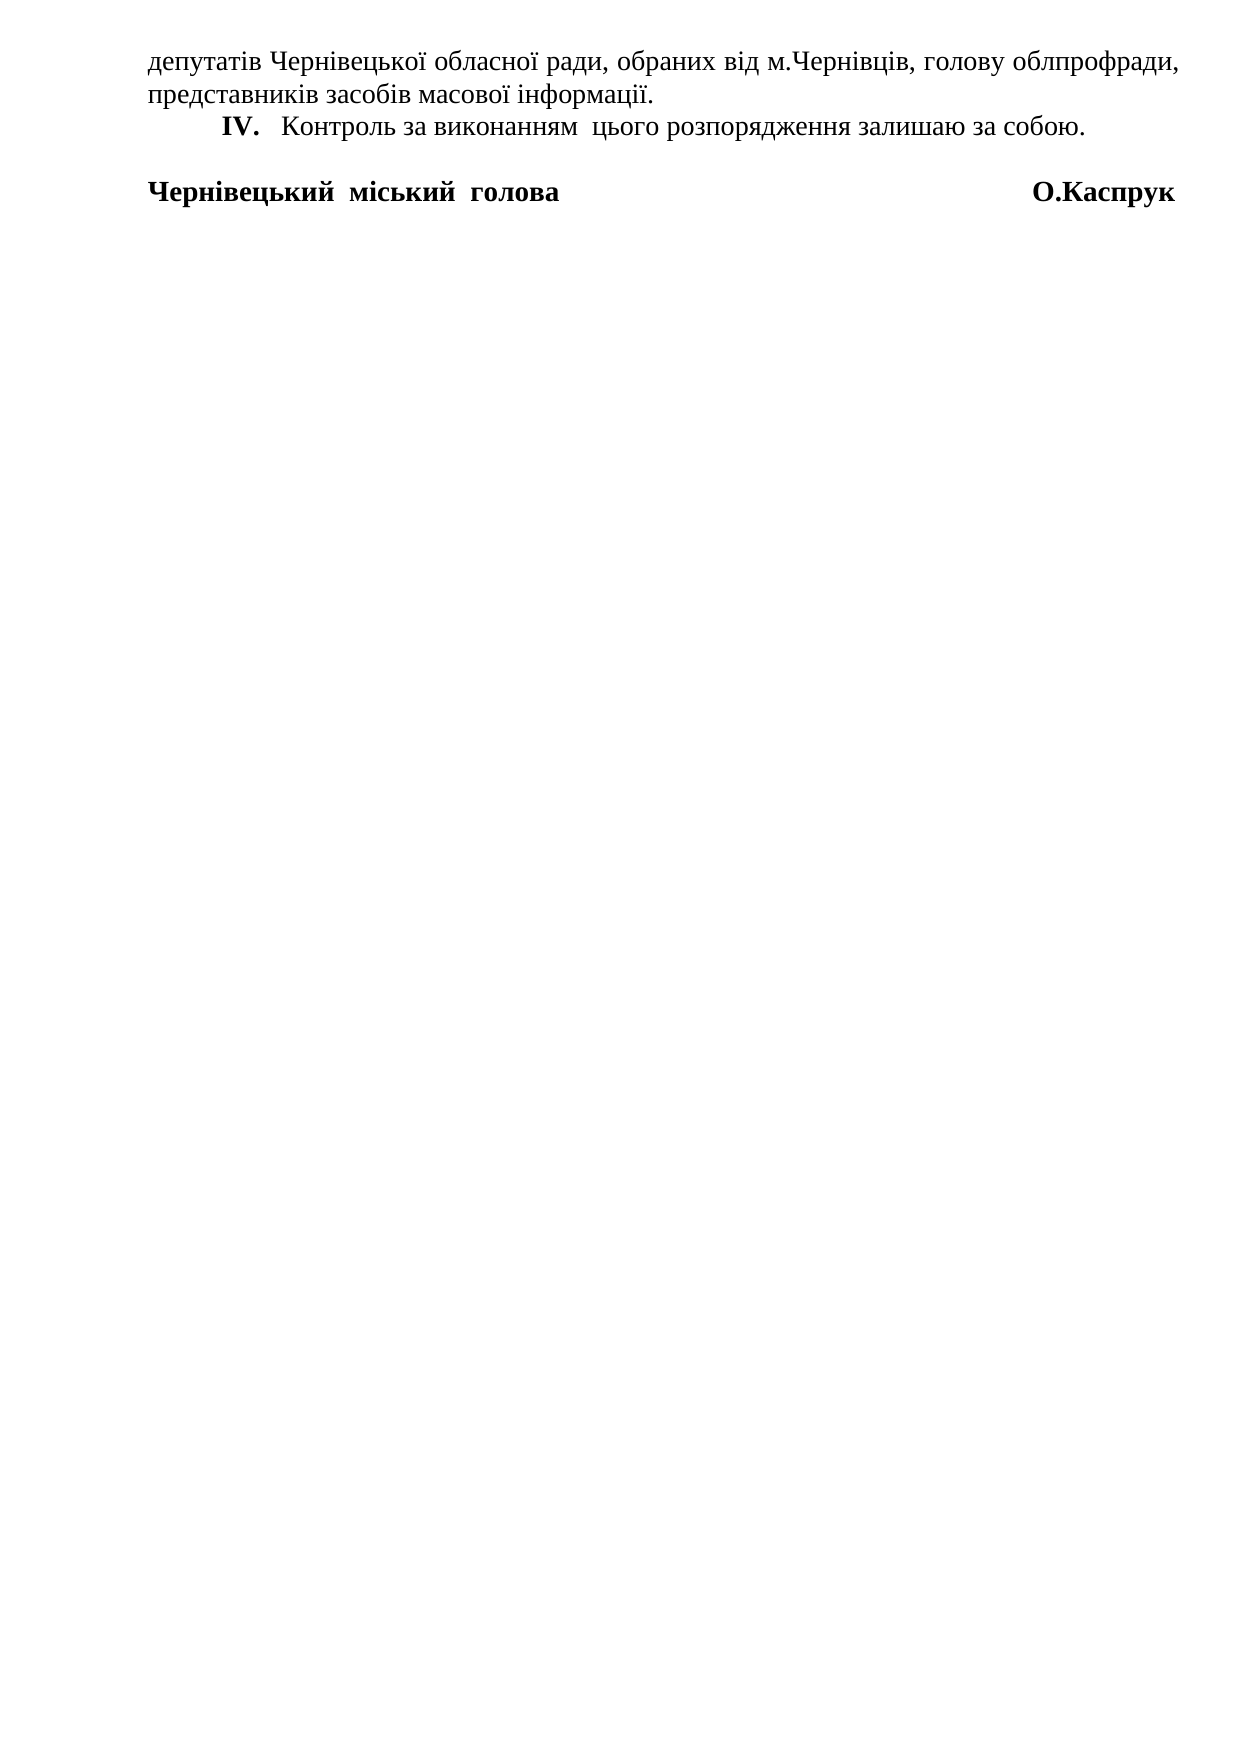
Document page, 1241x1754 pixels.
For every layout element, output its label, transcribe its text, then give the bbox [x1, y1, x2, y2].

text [148, 44, 1181, 109]
text ІV. Контроль за виконанням цього розпорядження залишаю за собою. [148, 109, 1208, 142]
